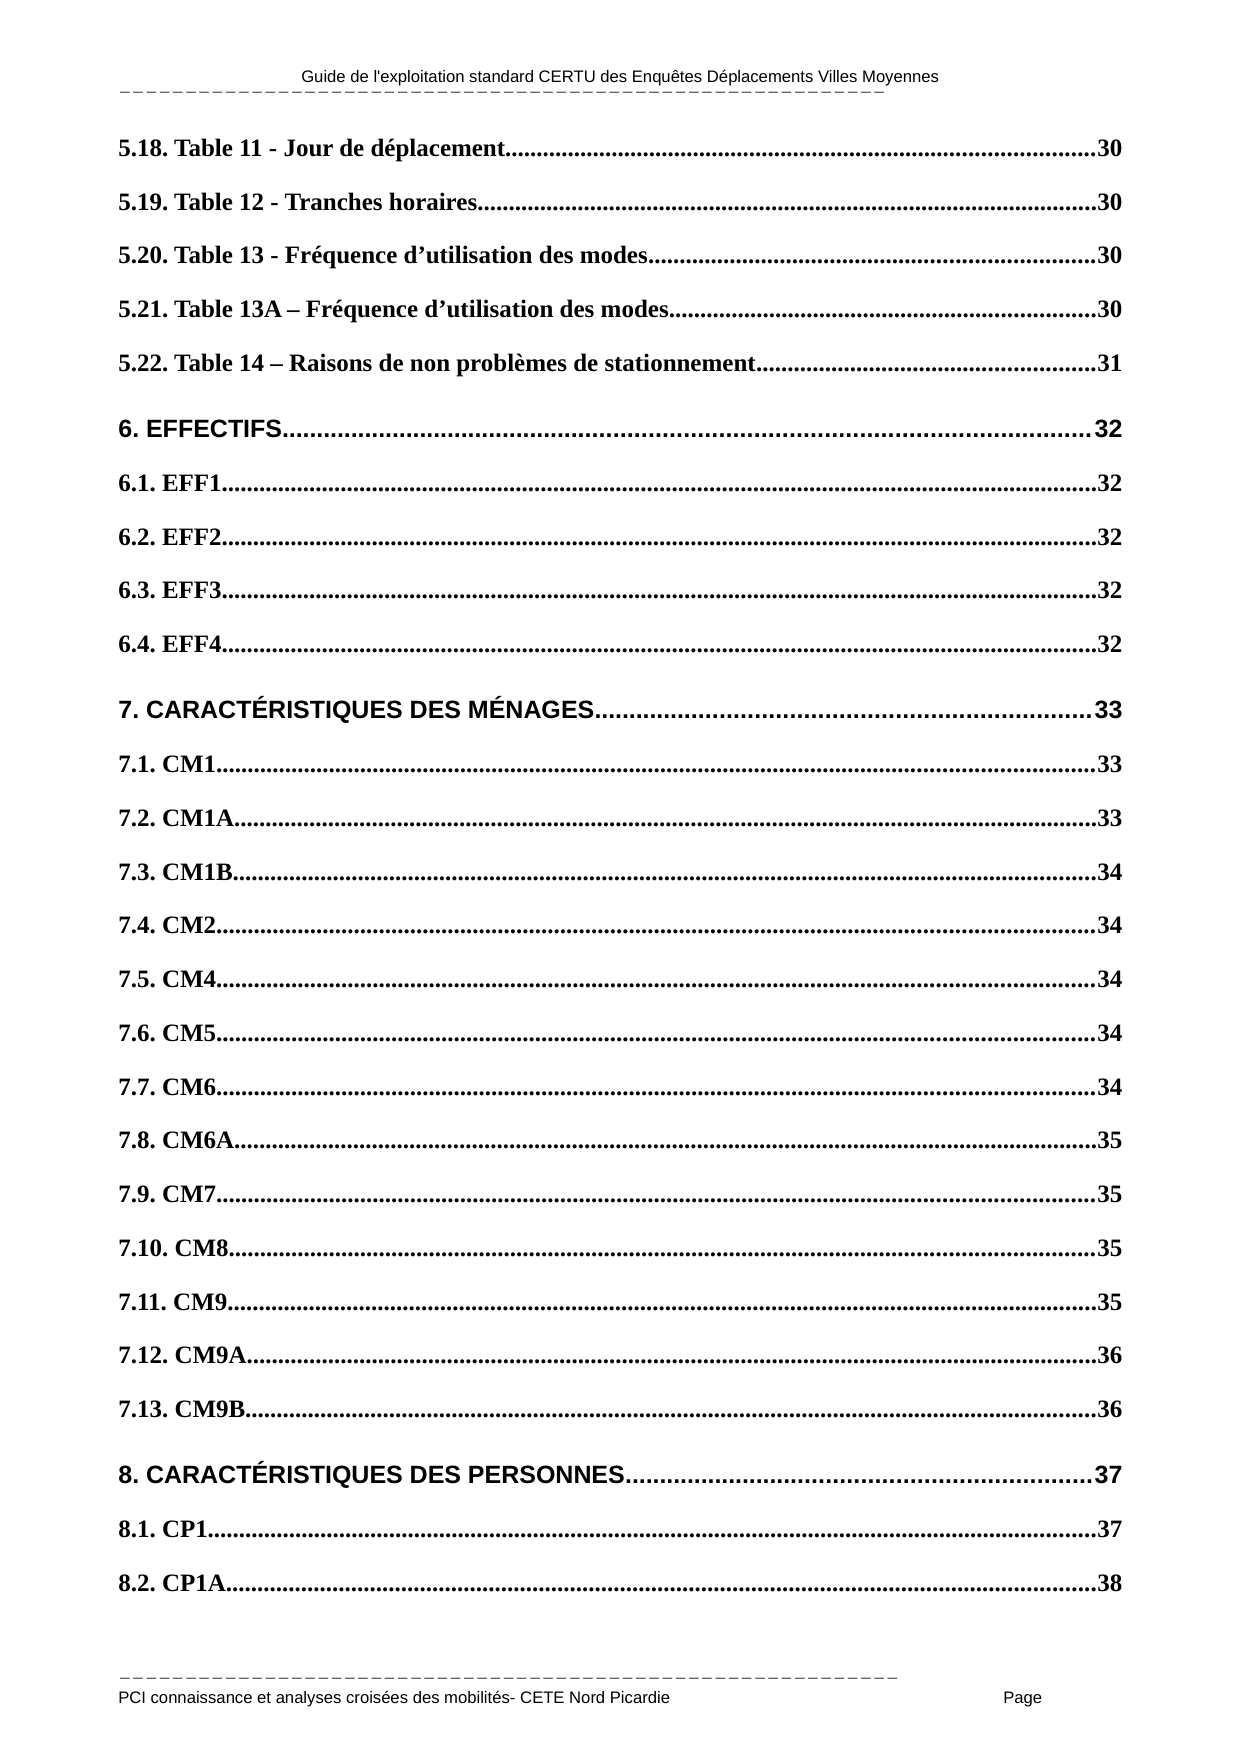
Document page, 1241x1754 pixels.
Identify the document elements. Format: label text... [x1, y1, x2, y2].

text 7.9. CM7 35 [118, 1179, 1122, 1208]
text 5.21. Table 13A – Fréquence d’utilisation des modes 30 [118, 294, 1122, 323]
text 7.13. CM9B 36 [118, 1394, 1122, 1423]
text 7.2. CM1A 33 [118, 803, 1122, 832]
text 7.5. CM4 34 [118, 964, 1122, 993]
text 6.4. EFF4 32 [118, 629, 1122, 658]
text 7. Caractéristiques des ménages 33 [118, 695, 1122, 724]
text 7.11. CM9 35 [118, 1287, 1122, 1315]
text 6. Effectifs 32 [118, 414, 1122, 443]
text 5.18. Table 11 - Jour de déplacement 30 [118, 133, 1122, 162]
text 7.1. CM1 33 [118, 749, 1122, 778]
text 7.4. CM2 34 [118, 910, 1122, 939]
text 5.19. Table 12 - Tranches horaires 30 [118, 187, 1122, 215]
text 5.22. Table 14 – Raisons de non problèmes de stationnement 31 [118, 348, 1122, 377]
text 7.8. CM6A 35 [118, 1125, 1122, 1154]
text 7.7. CM6 34 [118, 1072, 1122, 1100]
text 8.2. CP1A 38 [118, 1568, 1122, 1597]
text 6.3. EFF3 32 [118, 575, 1122, 604]
text 8.1. CP1 37 [118, 1514, 1122, 1543]
text 5.20. Table 13 - Fréquence d’utilisation des modes 30 [118, 240, 1122, 269]
text 7.10. CM8 35 [118, 1233, 1122, 1262]
text 8. Caractéristiques des personnes 37 [118, 1460, 1122, 1489]
text 7.6. CM5 34 [118, 1018, 1122, 1047]
text 7.12. CM9A 36 [118, 1340, 1122, 1369]
text 6.2. EFF2 32 [118, 522, 1122, 550]
text 7.3. CM1B 34 [118, 857, 1122, 885]
text 6.1. EFF1 32 [118, 468, 1122, 497]
